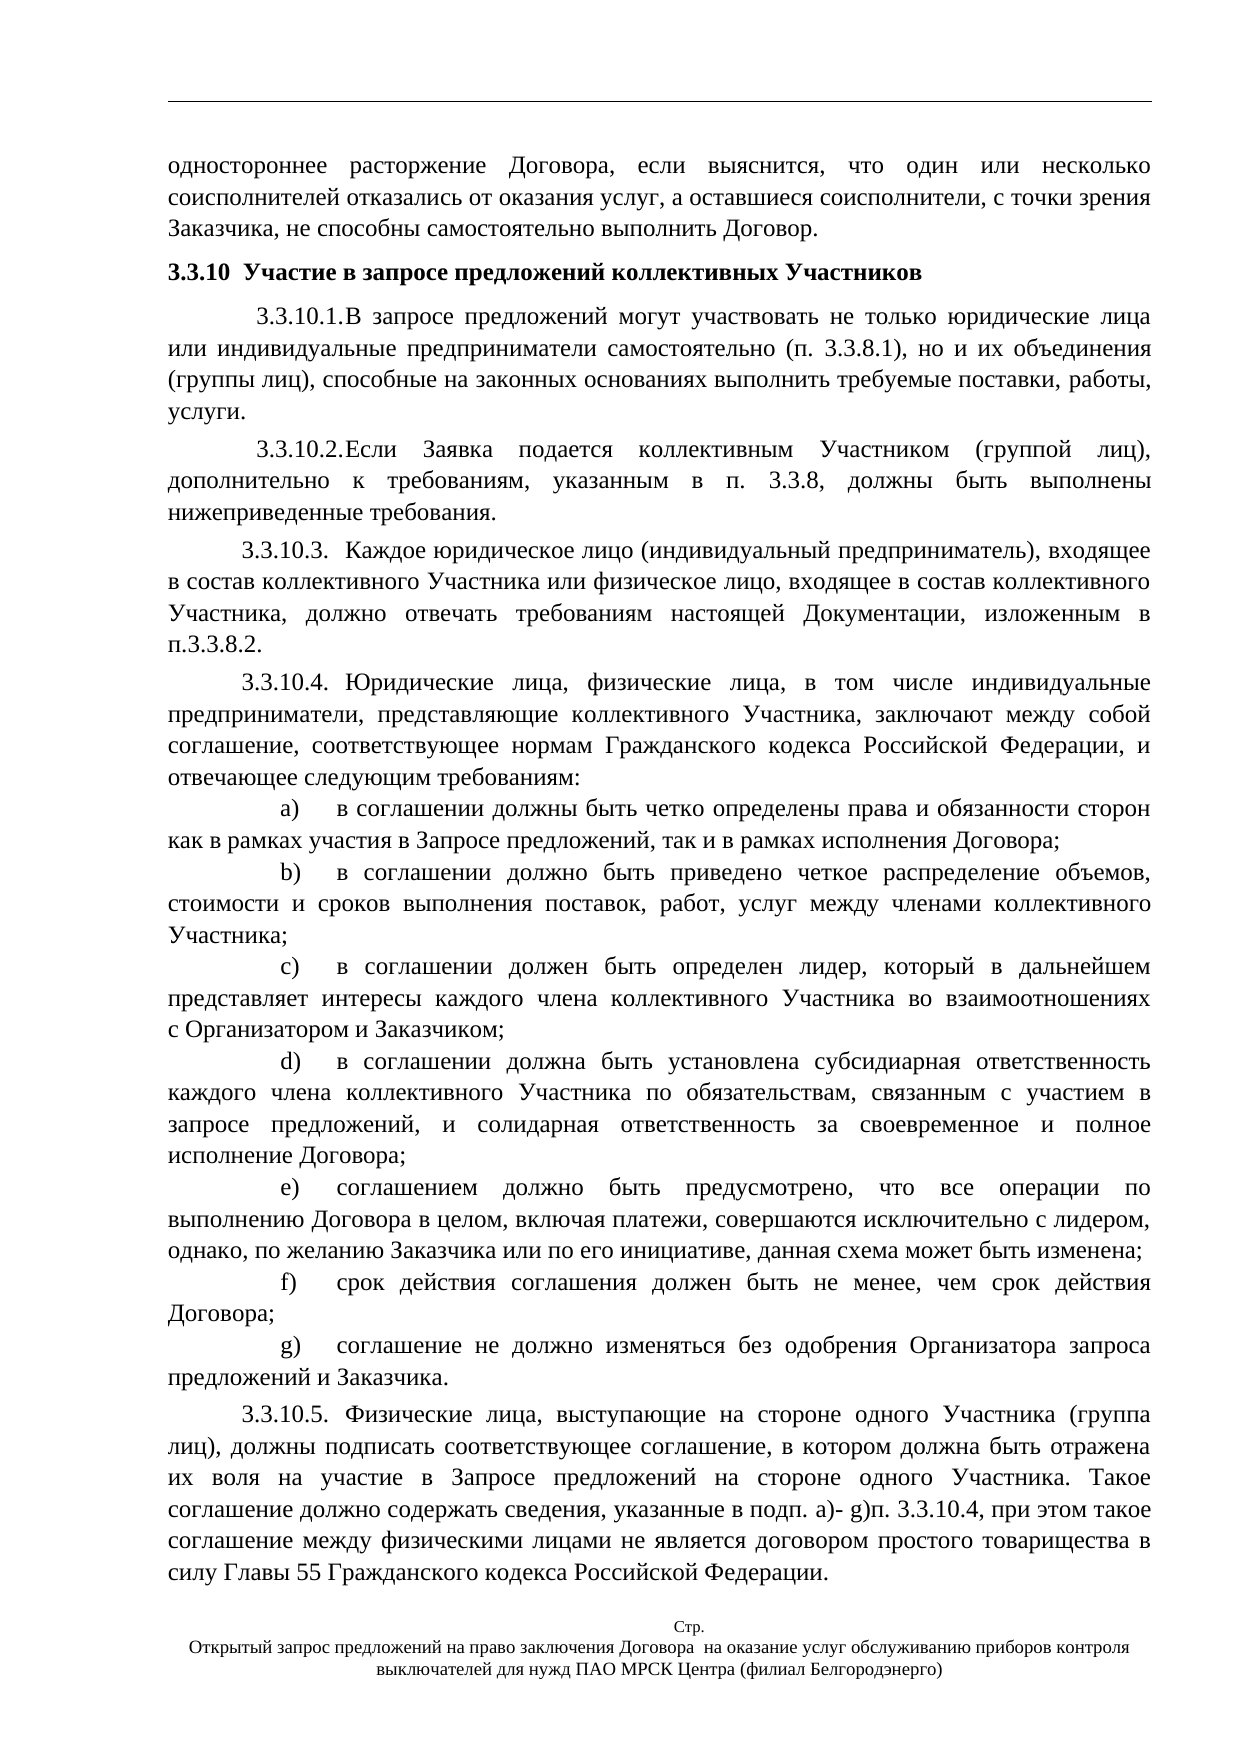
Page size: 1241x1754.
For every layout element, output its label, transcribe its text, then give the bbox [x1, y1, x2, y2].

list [168, 150, 1152, 242]
list в соглашении должны быть четко определены права и обязанности сторон как в рамках участия в Запросе предложений, так и в рамках исполнения Договора; [168, 793, 1152, 854]
subtitle Участие в запросе предложений коллективных Участников [168, 257, 1152, 286]
list в соглашении должна быть установлена субсидиарная ответственность каждого члена коллективного Участника по обязательствам, связанным с участием в запросе предложений, и солидарная ответственность за своевременное и полное исполнение Договора; [168, 1046, 1152, 1169]
list Каждое юридическое лицо (индивидуальный предприниматель), входящее в состав коллективного Участника или физическое лицо, входящее в состав коллективного Участника, должно отвечать требованиям настоящей Документации, изложенным в п.3.3.8.2. [168, 535, 1152, 658]
list Юридические лица, физические лица, в том числе индивидуальные предприниматели, представляющие коллективного Участника, заключают между собой соглашение, соответствующее нормам Гражданского кодекса Российской Федерации, и отвечающее следующим требованиям: [168, 667, 1152, 791]
list срок действия соглашения должен быть не менее, чем срок действия Договора; [168, 1267, 1152, 1327]
list в соглашении должно быть приведено четкое распределение объемов, стоимости и сроков выполнения поставок, работ, услуг между членами коллективного Участника; [168, 857, 1152, 948]
list соглашение не должно изменяться без одобрения Организатора запроса предложений и Заказчика. [168, 1330, 1152, 1390]
list соглашением должно быть предусмотрено, что все операции по выполнению Договора в целом, включая платежи, совершаются исключительно с лидером, однако, по желанию Заказчика или по его инициативе, данная схема может быть изменена; [168, 1172, 1152, 1264]
list в соглашении должен быть определен лидер, который в дальнейшем представляет интересы каждого члена коллективного Участника во взаимоотношениях с Организатором и Заказчиком; [168, 951, 1152, 1043]
